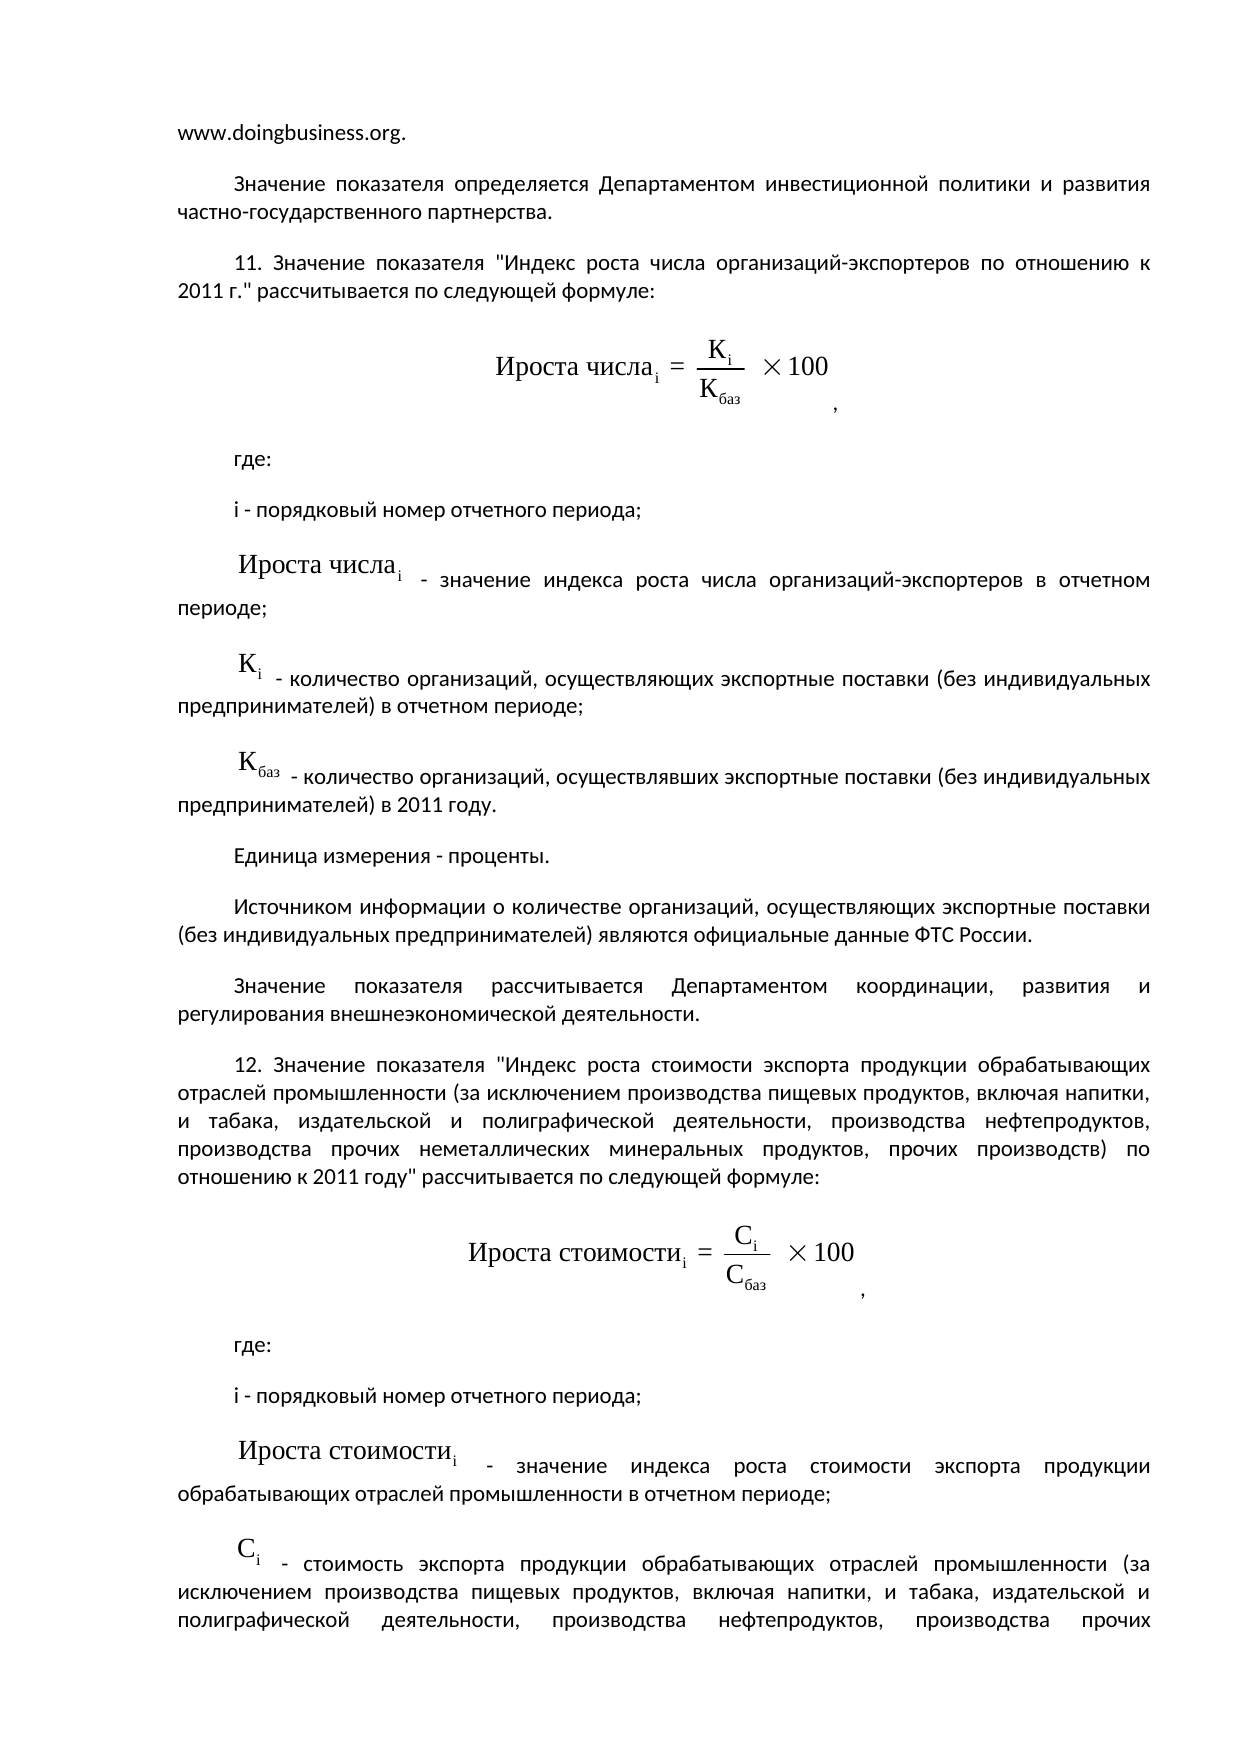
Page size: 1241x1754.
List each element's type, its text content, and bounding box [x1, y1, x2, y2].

text - значение индекса роста числа организаций-экспортеров в отчетном периоде; [177, 546, 1152, 621]
text где: [177, 1330, 1152, 1358]
text 11. Значение показателя "Индекс роста числа организаций-экспортеров по отношению к 2011 г." рассчитывается по следующей формуле: [177, 248, 1152, 304]
text i - порядковый номер отчетного периода; [177, 495, 1152, 523]
text - количество организаций, осуществляющих экспортные поставки (без индивидуальных предпринимателей) в отчетном периоде; [177, 644, 1152, 720]
text - значение индекса роста стоимости экспорта продукции обрабатывающих отраслей промышленности в отчетном периоде; [177, 1432, 1152, 1507]
text , [177, 1218, 1152, 1302]
text 12. Значение показателя "Индекс роста стоимости экспорта продукции обрабатывающих отраслей промышленности (за исключением производства пищевых продуктов, включая напитки, и табака, издательской и полиграфической деятельности, производства нефтепродуктов, производства прочих неметаллических минеральных продуктов, прочих производств) по отношению к 2011 году" рассчитывается по следующей формуле: [177, 1050, 1152, 1190]
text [177, 1530, 1152, 1633]
text i - порядковый номер отчетного периода; [177, 1381, 1152, 1409]
text Значение показателя рассчитывается Департаментом координации, развития и регулирования внешнеэкономической деятельности. [177, 971, 1152, 1027]
text - количество организаций, осуществлявших экспортные поставки (без индивидуальных предпринимателей) в 2011 году. [177, 743, 1152, 818]
text , [177, 332, 1152, 416]
text Значение показателя определяется Департаментом инвестиционной политики и развития частно-государственного партнерства. [177, 169, 1152, 225]
text Источником информации о количестве организаций, осуществляющих экспортные поставки (без индивидуальных предпринимателей) являются официальные данные ФТС России. [177, 892, 1152, 948]
text где: [177, 444, 1152, 472]
text Единица измерения - проценты. [177, 841, 1152, 869]
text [177, 118, 1152, 146]
